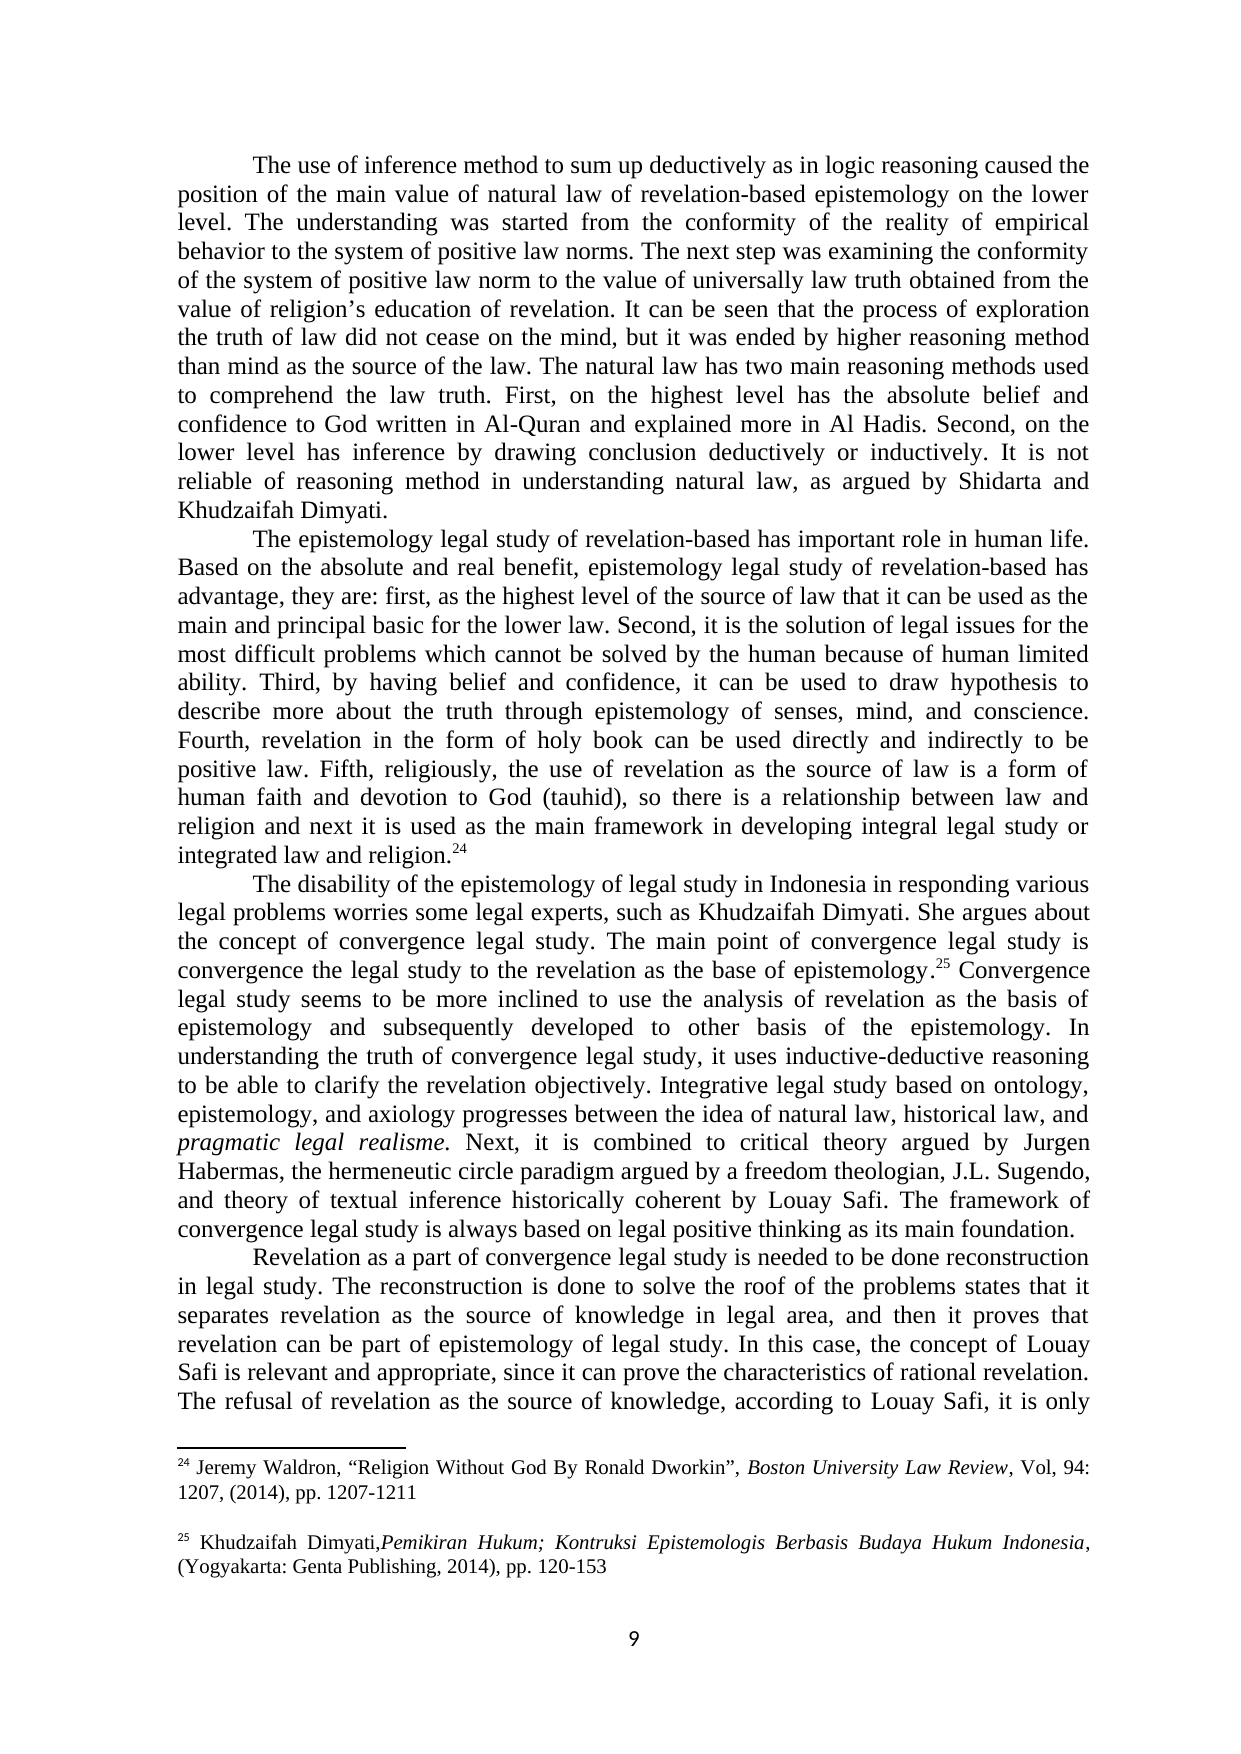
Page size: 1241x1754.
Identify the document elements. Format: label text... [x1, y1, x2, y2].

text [177, 1242, 1090, 1415]
text The epistemology legal study of revelation-based has important role in human life. Based on the absolute and real benefit, epistemology legal study of revelation-based has advantage, they are: first, as the highest level of the source of law that it can be used as the main and principal basic for the lower law. Second, it is the solution of legal issues for the most difficult problems which cannot be solved by the human because of human limited ability. Third, by having belief and confidence, it can be used to draw hypothesis to describe more about the truth through epistemology of senses, mind, and conscience. Fourth, revelation in the form of holy book can be used directly and indirectly to be positive law. Fifth, religiously, the use of revelation as the source of law is a form of human faith and devotion to God (tauhid), so there is a relationship between law and religion and next it is used as the main framework in developing integral legal study or integrated law and religion. [177, 524, 1090, 869]
text The use of inference method to sum up deductively as in logic reasoning caused the position of the main value of natural law of revelation-based epistemology on the lower level. The understanding was started from the conformity of the reality of empirical behavior to the system of positive law norms. The next step was examining the conformity of the system of positive law norm to the value of universally law truth obtained from the value of religion’s education of revelation. It can be seen that the process of exploration the truth of law did not cease on the mind, but it was ended by higher reasoning method than mind as the source of the law. The natural law has two main reasoning methods used to comprehend the law truth. First, on the highest level has the absolute belief and confidence to God written in Al-Quran and explained more in Al Hadis. Second, on the lower level has inference by drawing conclusion deductively or inductively. It is not reliable of reasoning method in understanding natural law, as argued by Shidarta and Khudzaifah Dimyati. [177, 150, 1090, 524]
text The disability of the epistemology of legal study in Indonesia in responding various legal problems worries some legal experts, such as Khudzaifah Dimyati. She argues about the concept of convergence legal study. The main point of convergence legal study is convergence the legal study to the revelation as the base of epistemology. Convergence legal study seems to be more inclined to use the analysis of revelation as the basis of epistemology and subsequently developed to other basis of the epistemology. In understanding the truth of convergence legal study, it uses inductive-deductive reasoning to be able to clarify the revelation objectively. Integrative legal study based on ontology, epistemology, and axiology progresses between the idea of natural law, historical law, and pragmatic legal realisme. Next, it is combined to critical theory argued by Jurgen Habermas, the hermeneutic circle paradigm argued by a freedom theologian, J.L. Sugendo, and theory of textual inference historically coherent by Louay Safi. The framework of convergence legal study is always based on legal positive thinking as its main foundation. [177, 869, 1090, 1242]
